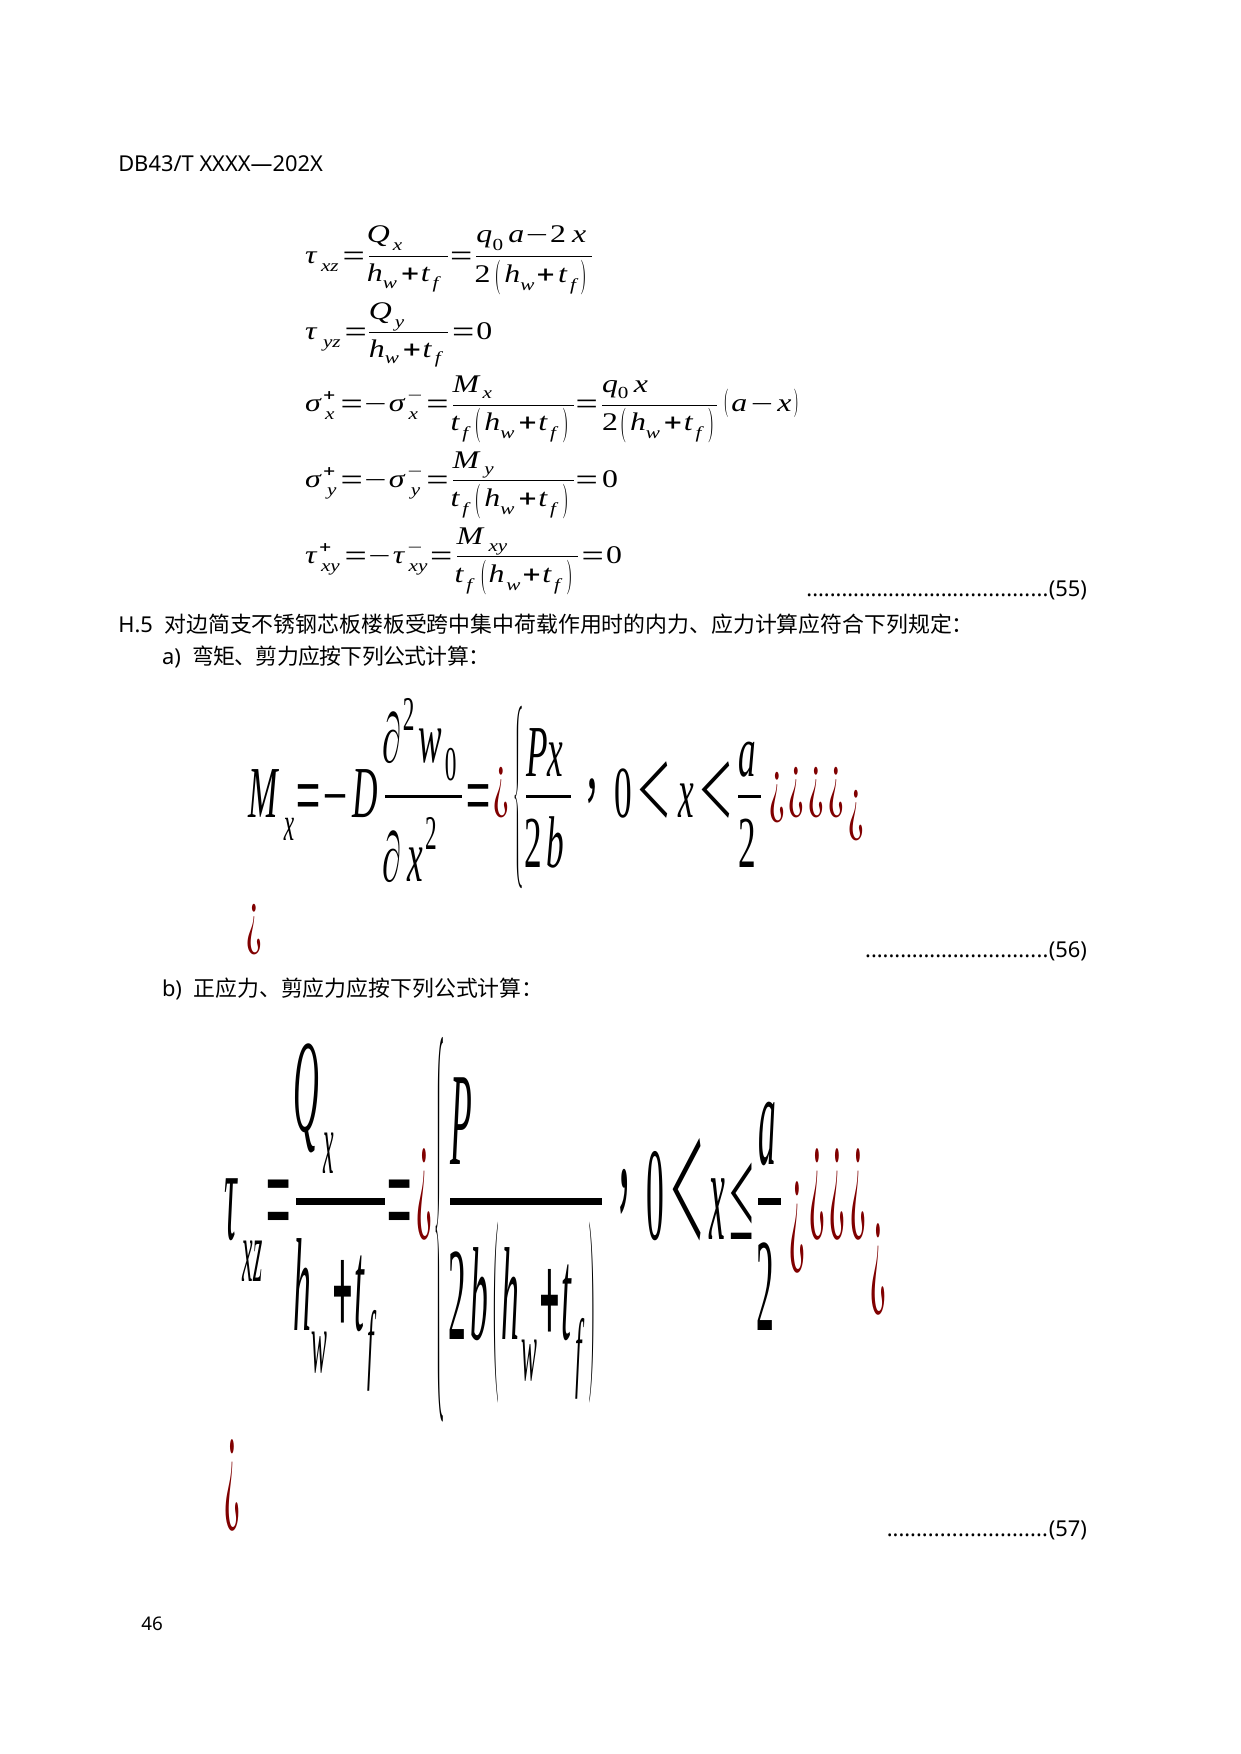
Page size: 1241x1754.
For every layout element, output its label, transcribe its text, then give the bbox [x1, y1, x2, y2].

text (56) [118, 678, 1093, 970]
text b) 正应力、剪应力应按下列公式计算： [118, 970, 1093, 1003]
text (57) [118, 1003, 1093, 1555]
text a) 弯矩、剪力应按下列公式计算： [118, 639, 1093, 672]
text (55) [118, 217, 1093, 607]
list H.5 对边简支不锈钢芯板楼板受跨中集中荷载作用时的内力、应力计算应符合下列规定： [118, 607, 1093, 639]
